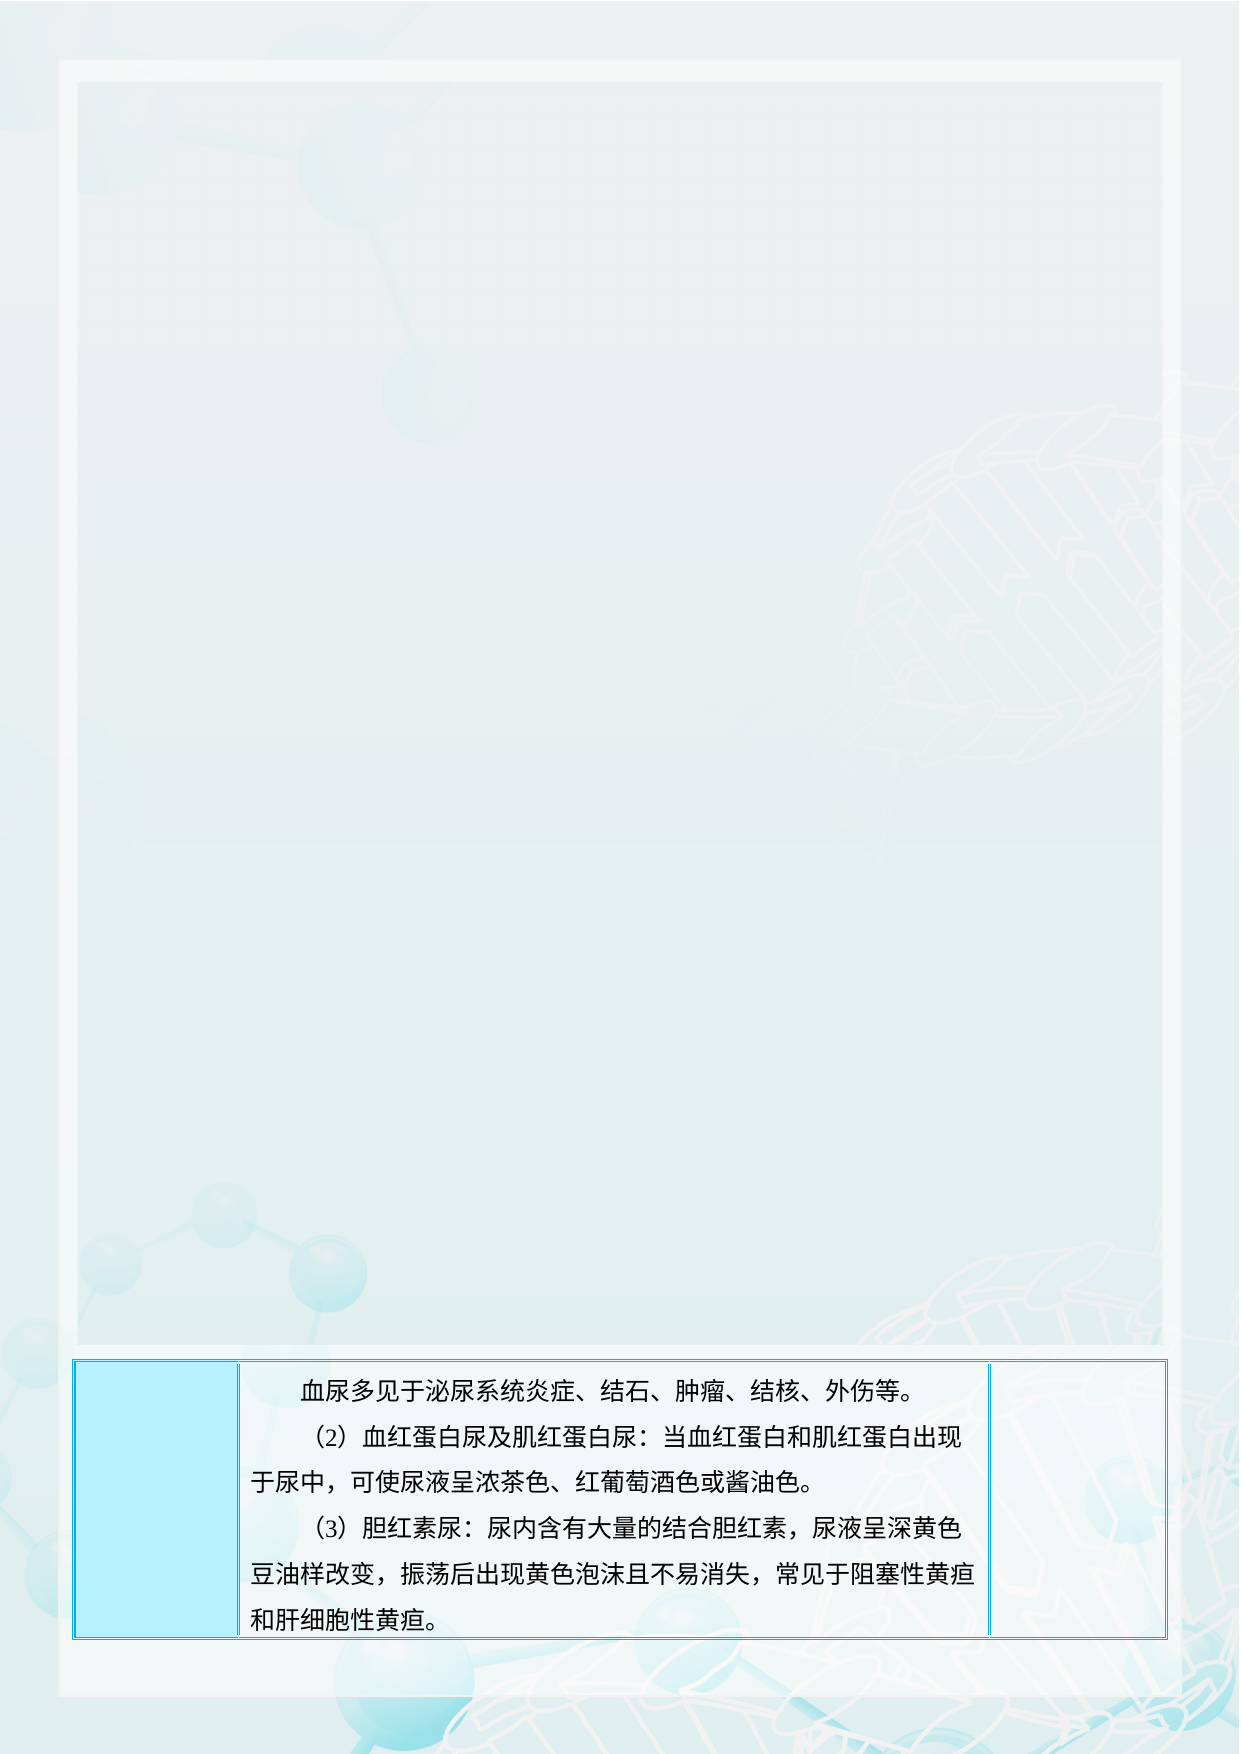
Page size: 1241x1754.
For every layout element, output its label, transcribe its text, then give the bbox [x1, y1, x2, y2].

picture [0, 1, 1240, 1754]
table_cell 通过教师讲解，了解尿液与粪便检查的基本理论知识。 [990, 1362, 1165, 1637]
table_cell 知识讲解 （40min） [76, 1360, 239, 1637]
